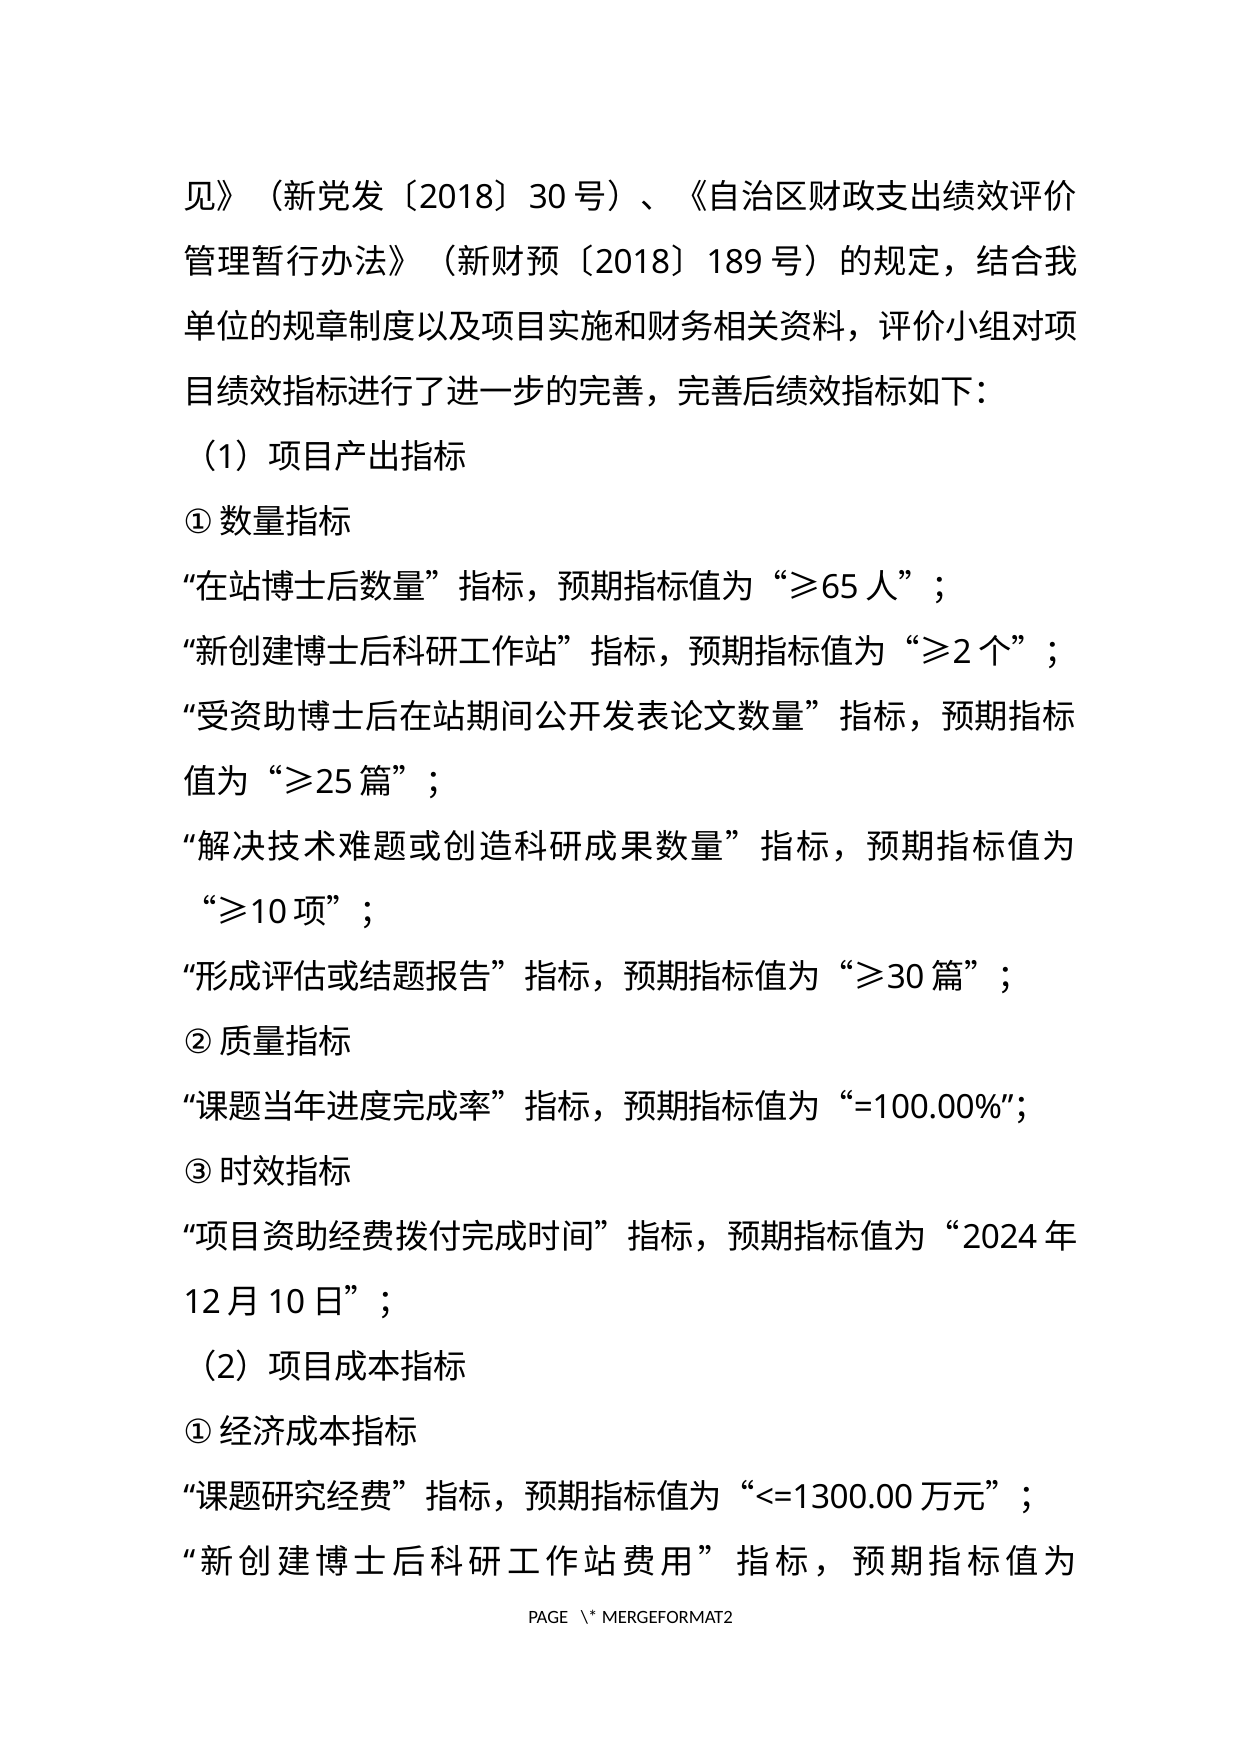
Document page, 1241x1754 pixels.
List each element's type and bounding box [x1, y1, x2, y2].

text [183, 162, 1078, 1592]
